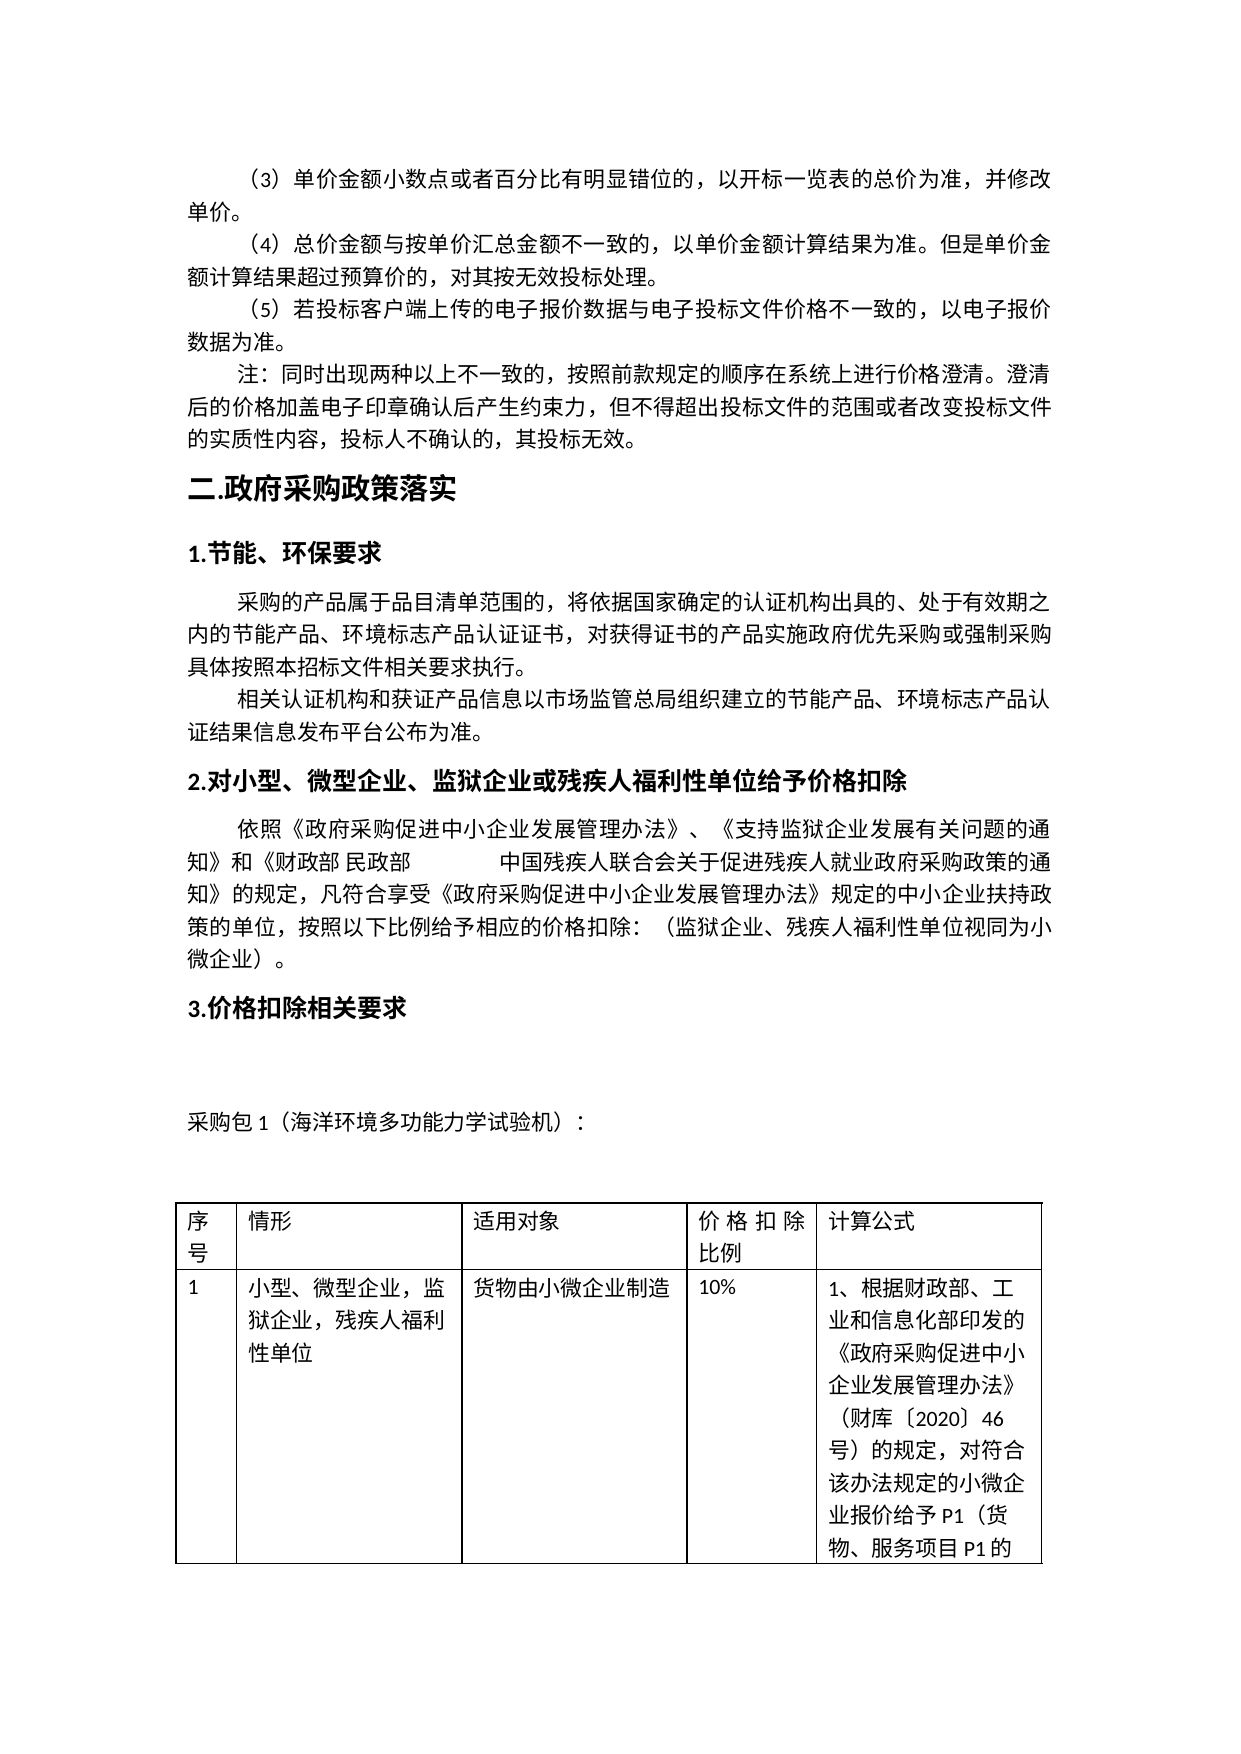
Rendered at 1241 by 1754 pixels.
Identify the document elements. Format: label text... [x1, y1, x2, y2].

text 1.节能、环保要求 [187, 519, 1053, 584]
text （4）总价金额与按单价汇总金额不一致的，以单价金额计算结果为准。但是单价金额计算结果超过预算价的，对其按无效投标处理。 [187, 227, 1053, 292]
text （5）若投标客户端上传的电子报价数据与电子投标文件价格不一致的，以电子报价数据为准。 [187, 292, 1053, 357]
table_header 价格扣除比例 [688, 1204, 816, 1268]
text （3）单价金额小数点或者百分比有明显错位的，以开标一览表的总价为准，并修改单价。 [187, 162, 1053, 227]
table_header 计算公式 [817, 1204, 1041, 1268]
table_cell 10% [688, 1270, 816, 1563]
table_header 序号 [177, 1204, 236, 1268]
table_header 适用对象 [463, 1204, 686, 1268]
table_cell 1 [177, 1270, 236, 1563]
text 2.对小型、微型企业、监狱企业或残疾人福利性单位给予价格扣除 [187, 747, 1053, 812]
text 相关认证机构和获证产品信息以市场监管总局组织建立的节能产品、环境标志产品认证结果信息发布平台公布为准。 [187, 682, 1053, 747]
text 采购的产品属于品目清单范围的，将依据国家确定的认证机构出具的、处于有效期之内的节能产品、环境标志产品认证证书，对获得证书的产品实施政府优先采购或强制采购，具体按照本招标文件相关要求执行。 [187, 584, 1053, 682]
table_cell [237, 1270, 461, 1563]
text 采购包1（海洋环境多功能力学试验机）： [187, 1104, 1053, 1137]
text 二.政府采购政策落实 [187, 454, 1053, 519]
text 注：同时出现两种以上不一致的，按照前款规定的顺序在系统上进行价格澄清。澄清后的价格加盖电子印章确认后产生约束力，但不得超出投标文件的范围或者改变投标文件的实质性内容，投标人不确认的，其投标无效。 [187, 357, 1053, 454]
text 3.价格扣除相关要求 [187, 974, 1053, 1039]
table_header 情形 [237, 1204, 461, 1268]
text 依照《政府采购促进中小企业发展管理办法》、《支持监狱企业发展有关问题的通知》和《财政部 民政部 中国残疾人联合会关于促进残疾人就业政府采购政策的通知》的规定，凡符合享受《政府采购促进中小企业发展管理办法》规定的中小企业扶持政策的单位，按照以下比例给予相应的价格扣除：（监狱企业、残疾人福利性单位视同为小、微企业）。 [187, 812, 1053, 974]
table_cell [817, 1270, 1041, 1563]
table_cell 货物由小微企业制造 [463, 1270, 686, 1563]
